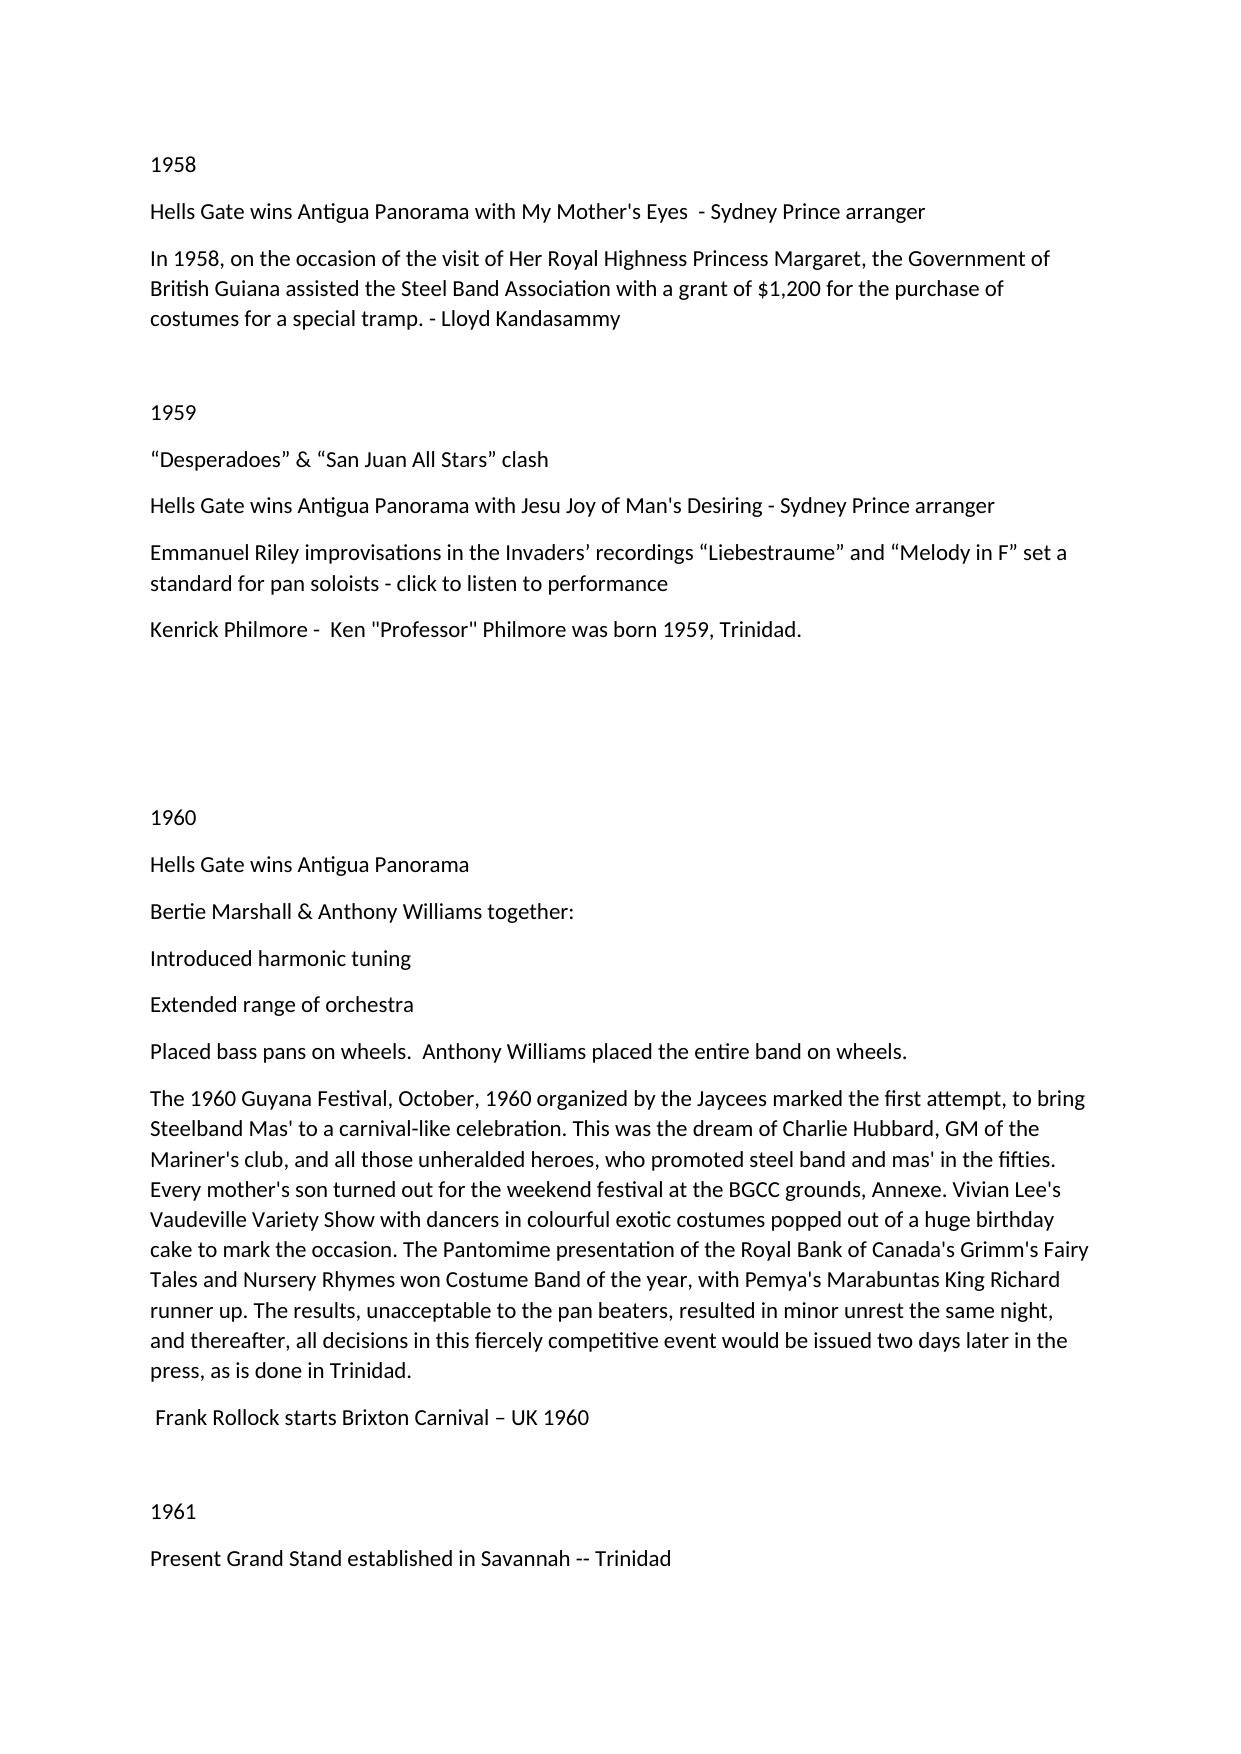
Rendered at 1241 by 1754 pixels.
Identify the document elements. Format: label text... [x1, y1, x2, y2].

text The 1960 Guyana Festival, October, 1960 organized by the Jaycees marked the first attempt, to bring Steelband Mas' to a carnival-like celebration. This was the dream of Charlie Hubbard, GM of the Mariner's club, and all those unheralded heroes, who promoted steel band and mas' in the fifties. Every mother's son turned out for the weekend festival at the BGCC grounds, Annexe. Vivian Lee's Vaudeville Variety Show with dancers in colourful exotic costumes popped out of a huge birthday cake to mark the occasion. The Pantomime presentation of the Royal Bank of Canada's Grimm's Fairy Tales and Nursery Rhymes won Costume Band of the year, with Pemya's Marabuntas King Richard runner up. The results, unacceptable to the pan beaters, resulted in minor unrest the same night, and thereafter, all decisions in this fiercely competitive event would be issued two days later in the press, as is done in Trinidad. [150, 1084, 1090, 1384]
text Placed bass pans on wheels. Anthony Williams placed the entire band on wheels. [150, 1037, 1090, 1066]
text Emmanuel Riley improvisations in the Invaders’ recordings “Liebestraume” and “Melody in F” set a standard for pan soloists - click to listen to performance [150, 538, 1090, 597]
text “Desperadoes” & “San Juan All Stars” clash [150, 445, 1090, 473]
text Bertie Marshall & Anthony Williams together: [150, 897, 1090, 925]
text 1961 [150, 1497, 1090, 1525]
text Extended range of orchestra [150, 991, 1090, 1019]
text Present Grand Stand established in Savannah -- Trinidad [150, 1544, 1090, 1572]
text Hells Gate wins Antigua Panorama with Jesu Joy of Man's Desiring - Sydney Prince arranger [150, 492, 1090, 520]
text Frank Rollock starts Brixton Carnival – UK 1960 [150, 1403, 1090, 1431]
text Hells Gate wins Antigua Panorama with My Mother's Eyes - Sydney Prince arranger [150, 197, 1090, 225]
text Introduced harmonic tuning [150, 944, 1090, 972]
text 1958 [150, 150, 1090, 178]
text 1959 [150, 398, 1090, 426]
text Kenrick Philmore - Ken "Professor" Philmore was born 1959, Trinidad. [150, 616, 1090, 644]
text In 1958, on the occasion of the visit of Her Royal Highness Princess Margaret, the Government of British Guiana assisted the Steel Band Association with a grant of $1,200 for the purchase of costumes for a special tramp. - Lloyd Kandasammy [150, 244, 1090, 332]
text 1960 [150, 803, 1090, 831]
text Hells Gate wins Antigua Panorama [150, 850, 1090, 878]
